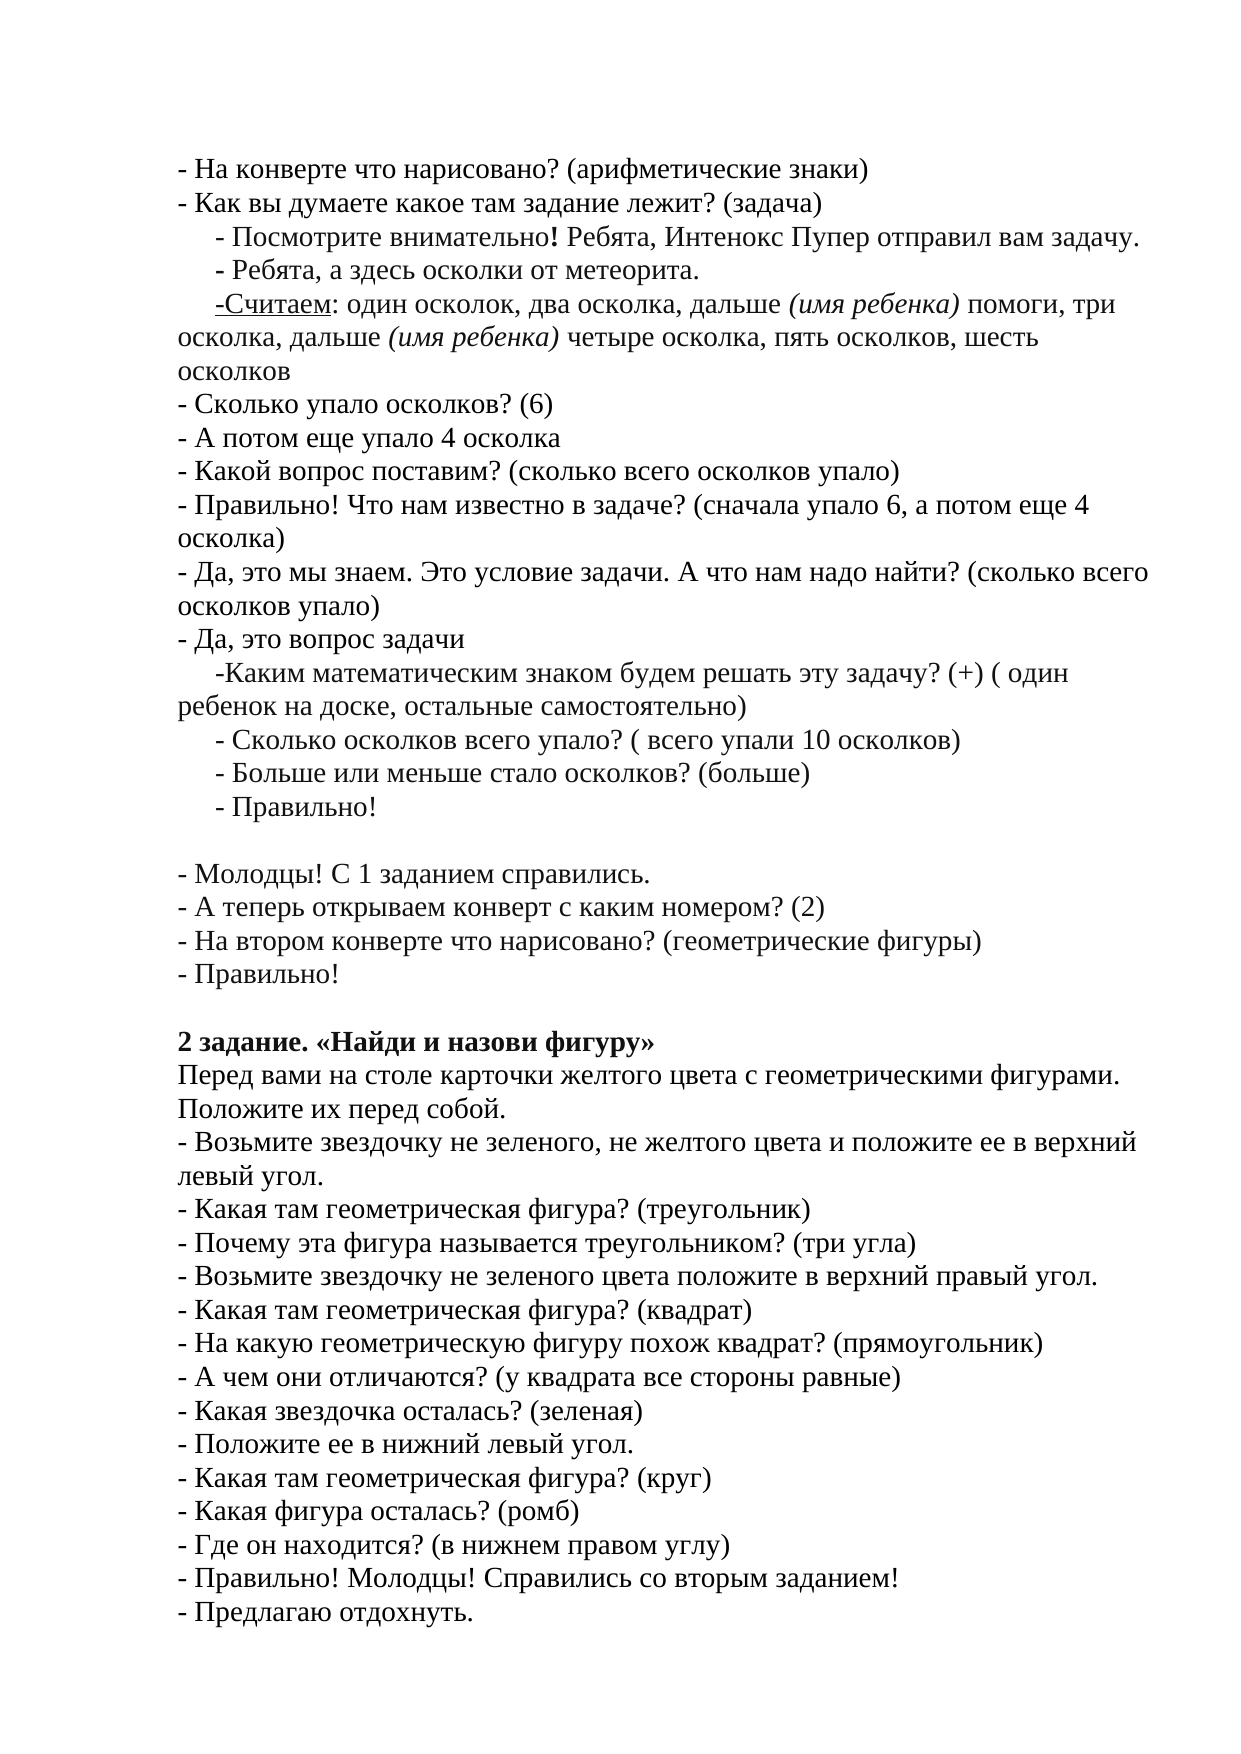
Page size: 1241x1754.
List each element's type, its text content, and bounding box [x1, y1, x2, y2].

text 2 задание. «Найди и назови фигуру» [177, 1024, 1152, 1057]
text - Как вы думаете какое там задание лежит? (задача) [177, 185, 1152, 219]
text - А чем они отличаются? (у квадрата все стороны равные) [177, 1359, 1152, 1393]
text - Молодцы! С 1 заданием справились. [177, 856, 1152, 889]
text - Какая там геометрическая фигура? (квадрат) [177, 1292, 1152, 1326]
text - Правильно! [177, 789, 1152, 822]
text - Сколько осколков всего упало? ( всего упали 10 осколков) [177, 722, 1152, 755]
text - Правильно! [177, 957, 1152, 990]
text - Правильно! Молодцы! Справились со вторым заданием! [177, 1560, 1152, 1594]
text - Положите ее в нижний левый угол. [177, 1426, 1152, 1460]
text Перед вами на столе карточки желтого цвета с геометрическими фигурами. Положите их перед собой. [177, 1057, 1152, 1124]
text - Возьмите звездочку не зеленого цвета положите в верхний правый угол. [177, 1258, 1152, 1292]
text - Ребята, а здесь осколки от метеорита. [177, 252, 1152, 286]
text -Считаем: один осколок, два осколка, дальше (имя ребенка) помоги, три осколка, дальше (имя ребенка) четыре осколка, пять осколков, шесть осколков [177, 286, 1152, 386]
text - Больше или меньше стало осколков? (больше) [177, 755, 1152, 789]
text - Где он находится? (в нижнем правом углу) [177, 1527, 1152, 1560]
text - На конверте что нарисовано? (арифметические знаки) [177, 152, 1152, 185]
text - Какая там геометрическая фигура? (круг) [177, 1460, 1152, 1493]
text - Какой вопрос поставим? (сколько всего осколков упало) [177, 453, 1152, 487]
text - Какая фигура осталась? (ромб) [177, 1493, 1152, 1527]
text - Да, это мы знаем. Это условие задачи. А что нам надо найти? (сколько всего осколков упало) [177, 554, 1152, 621]
text - А теперь открываем конверт с каким номером? (2) [177, 889, 1152, 923]
text - На какую геометрическую фигуру похож квадрат? (прямоугольник) [177, 1326, 1152, 1359]
text - Почему эта фигура называется треугольником? (три угла) [177, 1225, 1152, 1258]
text -Каким математическим знаком будем решать эту задачу? (+) ( один ребенок на доске, остальные самостоятельно) [177, 655, 1152, 722]
text - Правильно! Что нам известно в задаче? (сначала упало 6, а потом еще 4 осколка) [177, 487, 1152, 554]
text - Предлагаю отдохнуть. [177, 1594, 1152, 1627]
text - Сколько упало осколков? (6) [177, 386, 1152, 420]
text - Какая там геометрическая фигура? (треугольник) [177, 1191, 1152, 1225]
text - Посмотрите внимательно! Ребята, Интенокс Пупер отправил вам задачу. [177, 219, 1152, 252]
text - Возьмите звездочку не зеленого, не желтого цвета и положите ее в верхний левый угол. [177, 1124, 1152, 1191]
text - А потом еще упало 4 осколка [177, 420, 1152, 453]
text - Какая звездочка осталась? (зеленая) [177, 1393, 1152, 1426]
text - Да, это вопрос задачи [177, 621, 1152, 655]
text - На втором конверте что нарисовано? (геометрические фигуры) [177, 923, 1152, 957]
